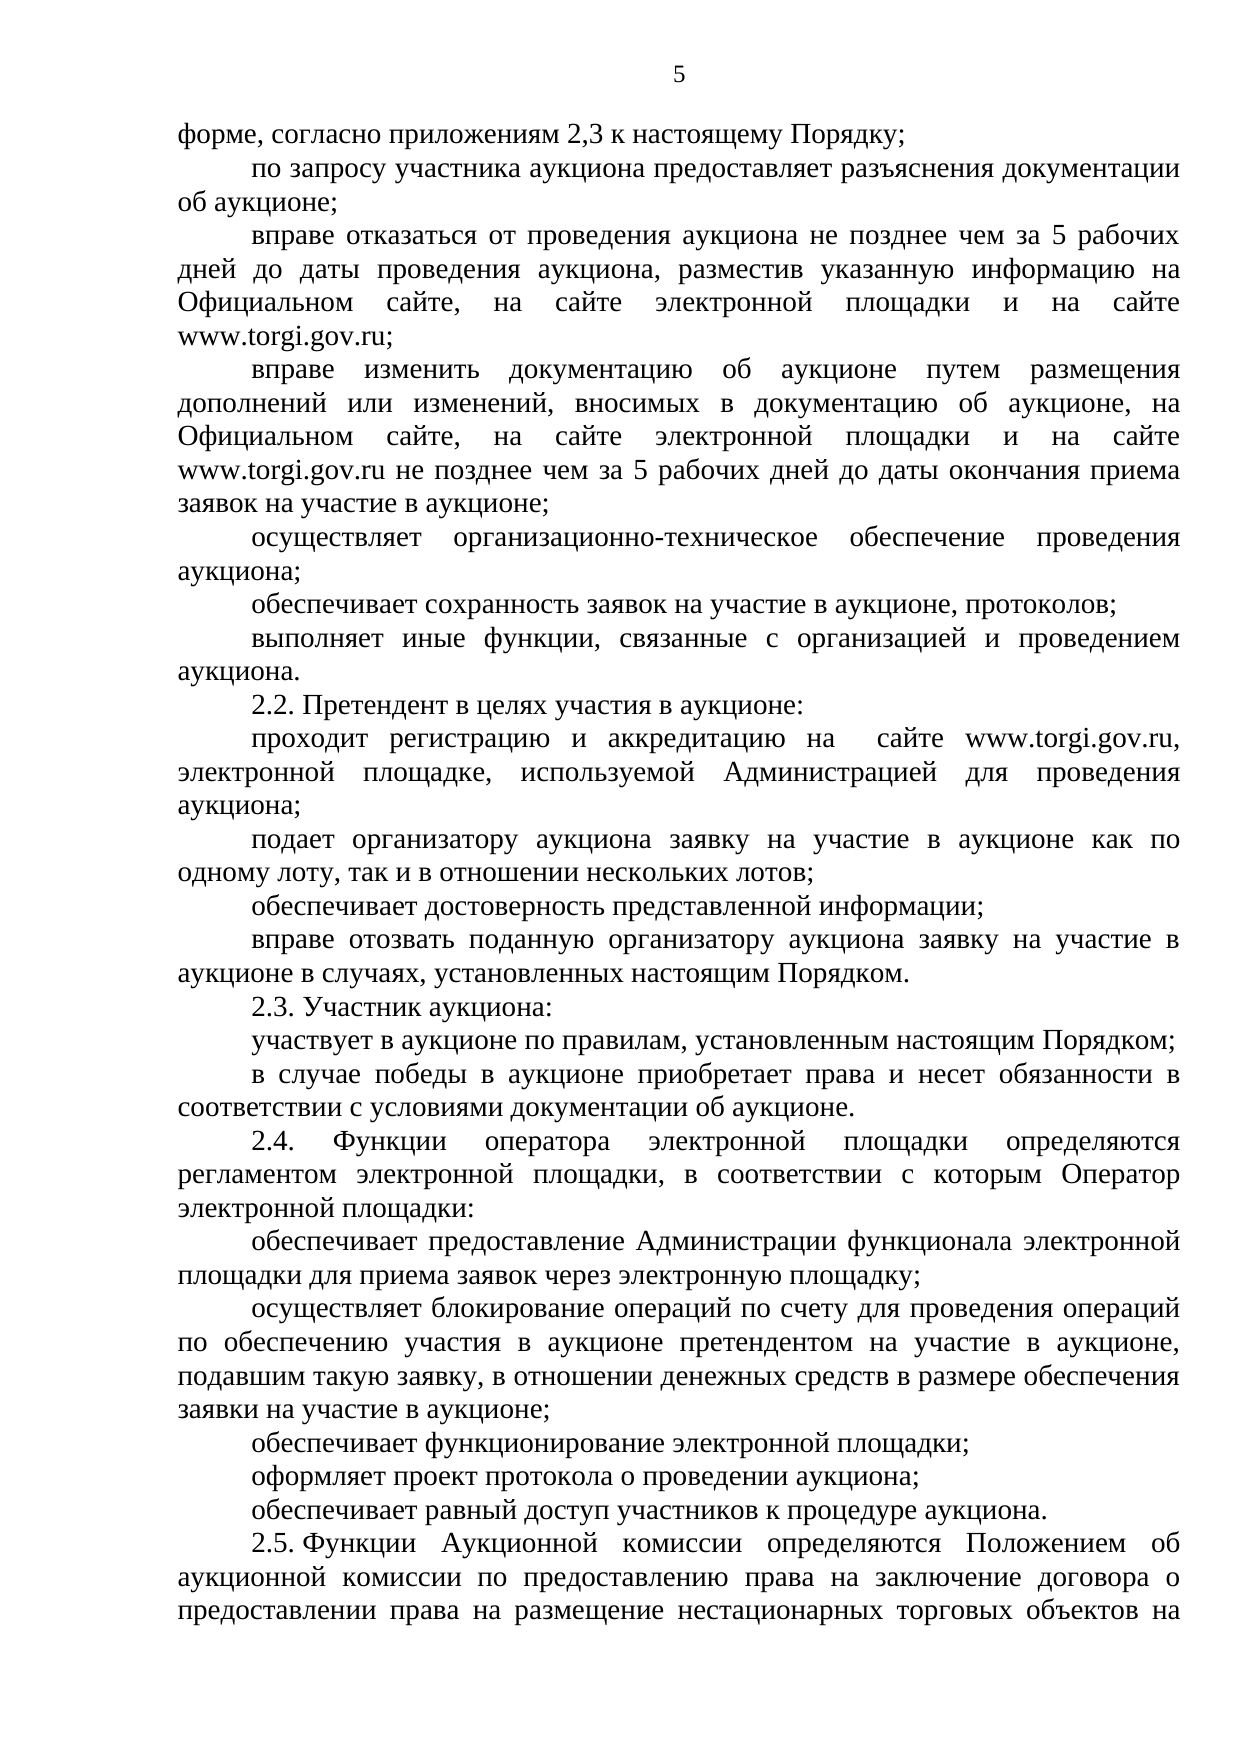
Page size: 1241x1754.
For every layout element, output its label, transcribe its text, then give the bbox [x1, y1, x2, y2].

text обеспечивает достоверность представленной информации; [177, 888, 1181, 922]
text осуществляет блокирование операций по счету для проведения операций по обеспечению участия в аукционе претендентом на участие в аукционе, подавшим такую заявку, в отношении денежных средств в размере обеспечения заявки на участие в аукционе; [177, 1291, 1181, 1425]
text 2.4. Функции оператора электронной площадки определяются регламентом электронной площадки, в соответствии с которым Оператор электронной площадки: [177, 1123, 1181, 1223]
text 2.3. Участник аукциона: [177, 989, 1181, 1022]
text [177, 117, 1181, 150]
text 2.2. Претендент в целях участия в аукционе: [177, 687, 1181, 720]
text осуществляет организационно-техническое обеспечение проведения аукциона; [177, 519, 1181, 586]
text участвует в аукционе по правилам, установленным настоящим Порядком; [177, 1022, 1181, 1056]
text обеспечивает равный доступ участников к процедуре аукциона. [177, 1492, 1181, 1525]
text обеспечивает предоставление Администрации функционала электронной площадки для приема заявок через электронную площадку; [177, 1223, 1181, 1291]
text оформляет проект протокола о проведении аукциона; [177, 1458, 1181, 1492]
text подает организатору аукциона заявку на участие в аукционе как по одному лоту, так и в отношении нескольких лотов; [177, 821, 1181, 888]
text вправе отозвать поданную организатору аукциона заявку на участие в аукционе в случаях, установленных настоящим Порядком. [177, 922, 1181, 989]
text проходит регистрацию и аккредитацию на сайте www.torgi.gov.ru, электронной площадке, используемой Администрацией для проведения аукциона; [177, 720, 1181, 821]
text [177, 1525, 1181, 1626]
text обеспечивает сохранность заявок на участие в аукционе, протоколов; [177, 586, 1181, 620]
text в случае победы в аукционе приобретает права и несет обязанности в соответствии с условиями документации об аукционе. [177, 1056, 1181, 1123]
text обеспечивает функционирование электронной площадки; [177, 1425, 1181, 1458]
text вправе отказаться от проведения аукциона не позднее чем за 5 рабочих дней до даты проведения аукциона, разместив указанную информацию на Официальном сайте, на сайте электронной площадки и на сайте www.torgi.gov.ru; [177, 217, 1181, 351]
text вправе изменить документацию об аукционе путем размещения дополнений или изменений, вносимых в документацию об аукционе, на Официальном сайте, на сайте электронной площадки и на сайте www.torgi.gov.ru не позднее чем за 5 рабочих дней до даты окончания приема заявок на участие в аукционе; [177, 351, 1181, 519]
text по запросу участника аукциона предоставляет разъяснения документации об аукционе; [177, 150, 1181, 217]
text выполняет иные функции, связанные с организацией и проведением аукциона. [177, 620, 1181, 687]
